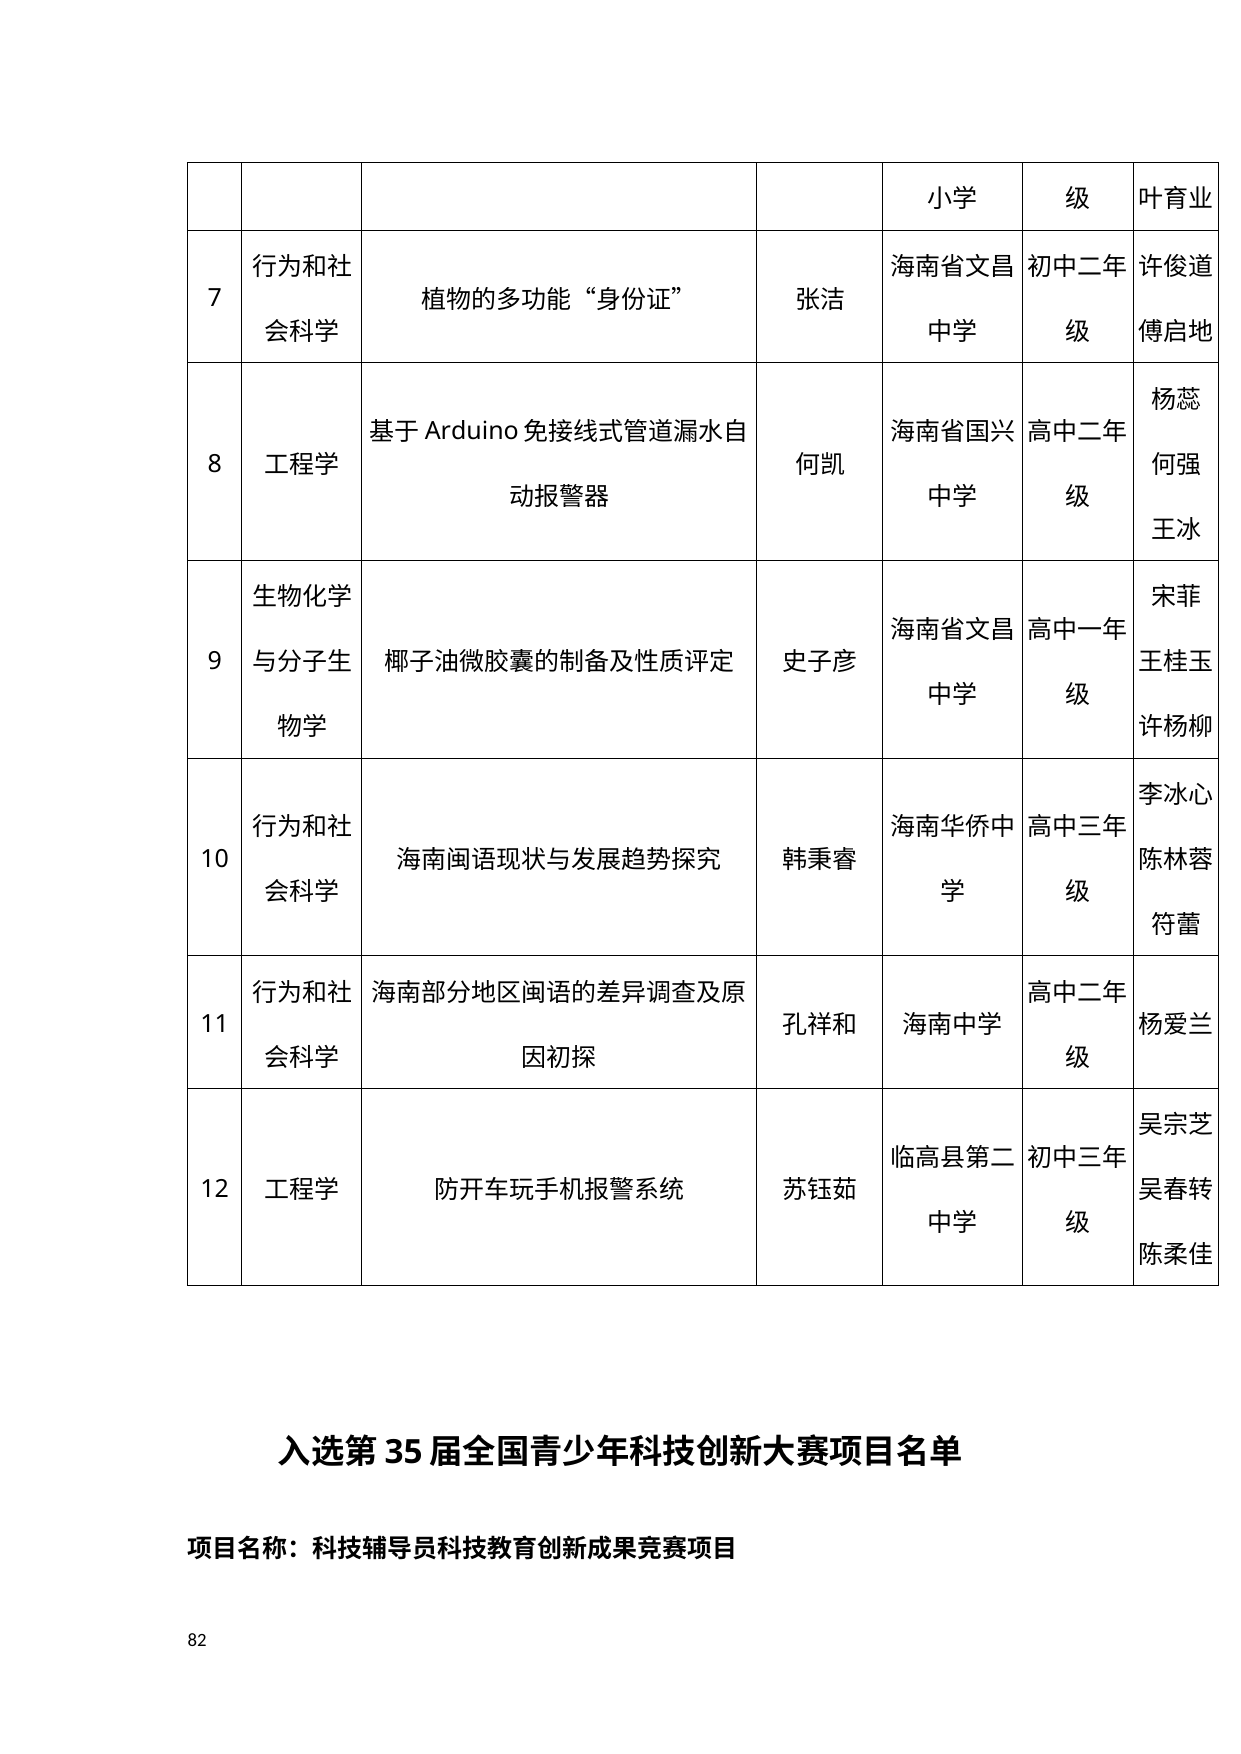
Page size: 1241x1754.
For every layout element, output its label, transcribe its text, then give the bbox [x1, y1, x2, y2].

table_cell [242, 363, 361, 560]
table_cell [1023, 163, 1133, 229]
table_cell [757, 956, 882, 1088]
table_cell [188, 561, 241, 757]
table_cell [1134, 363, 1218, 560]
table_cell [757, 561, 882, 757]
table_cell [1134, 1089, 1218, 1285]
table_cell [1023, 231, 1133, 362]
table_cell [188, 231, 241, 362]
text 项目名称：科技辅导员科技教育创新成果竞赛项目 [187, 1514, 1053, 1579]
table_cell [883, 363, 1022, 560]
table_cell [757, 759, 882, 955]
text 入选第35届全国青少年科技创新大赛项目名单 [187, 1416, 1053, 1481]
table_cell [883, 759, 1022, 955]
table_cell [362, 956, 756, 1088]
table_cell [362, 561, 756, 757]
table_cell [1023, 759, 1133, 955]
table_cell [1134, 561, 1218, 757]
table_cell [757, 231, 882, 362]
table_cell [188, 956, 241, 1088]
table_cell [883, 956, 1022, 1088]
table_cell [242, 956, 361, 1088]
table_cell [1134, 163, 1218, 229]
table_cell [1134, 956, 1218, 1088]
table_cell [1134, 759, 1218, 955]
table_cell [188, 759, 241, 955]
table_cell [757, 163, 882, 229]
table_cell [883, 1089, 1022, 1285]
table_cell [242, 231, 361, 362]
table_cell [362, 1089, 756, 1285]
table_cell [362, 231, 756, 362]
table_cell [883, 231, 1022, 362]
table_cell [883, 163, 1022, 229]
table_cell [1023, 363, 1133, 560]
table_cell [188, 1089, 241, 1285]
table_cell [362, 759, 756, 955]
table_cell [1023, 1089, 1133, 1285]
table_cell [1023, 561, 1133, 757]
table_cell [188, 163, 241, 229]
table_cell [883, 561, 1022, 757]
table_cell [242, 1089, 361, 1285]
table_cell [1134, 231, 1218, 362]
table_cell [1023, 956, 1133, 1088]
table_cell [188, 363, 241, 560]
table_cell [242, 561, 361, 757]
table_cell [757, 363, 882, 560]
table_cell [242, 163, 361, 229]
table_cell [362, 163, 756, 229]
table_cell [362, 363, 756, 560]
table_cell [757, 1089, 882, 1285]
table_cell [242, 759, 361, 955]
